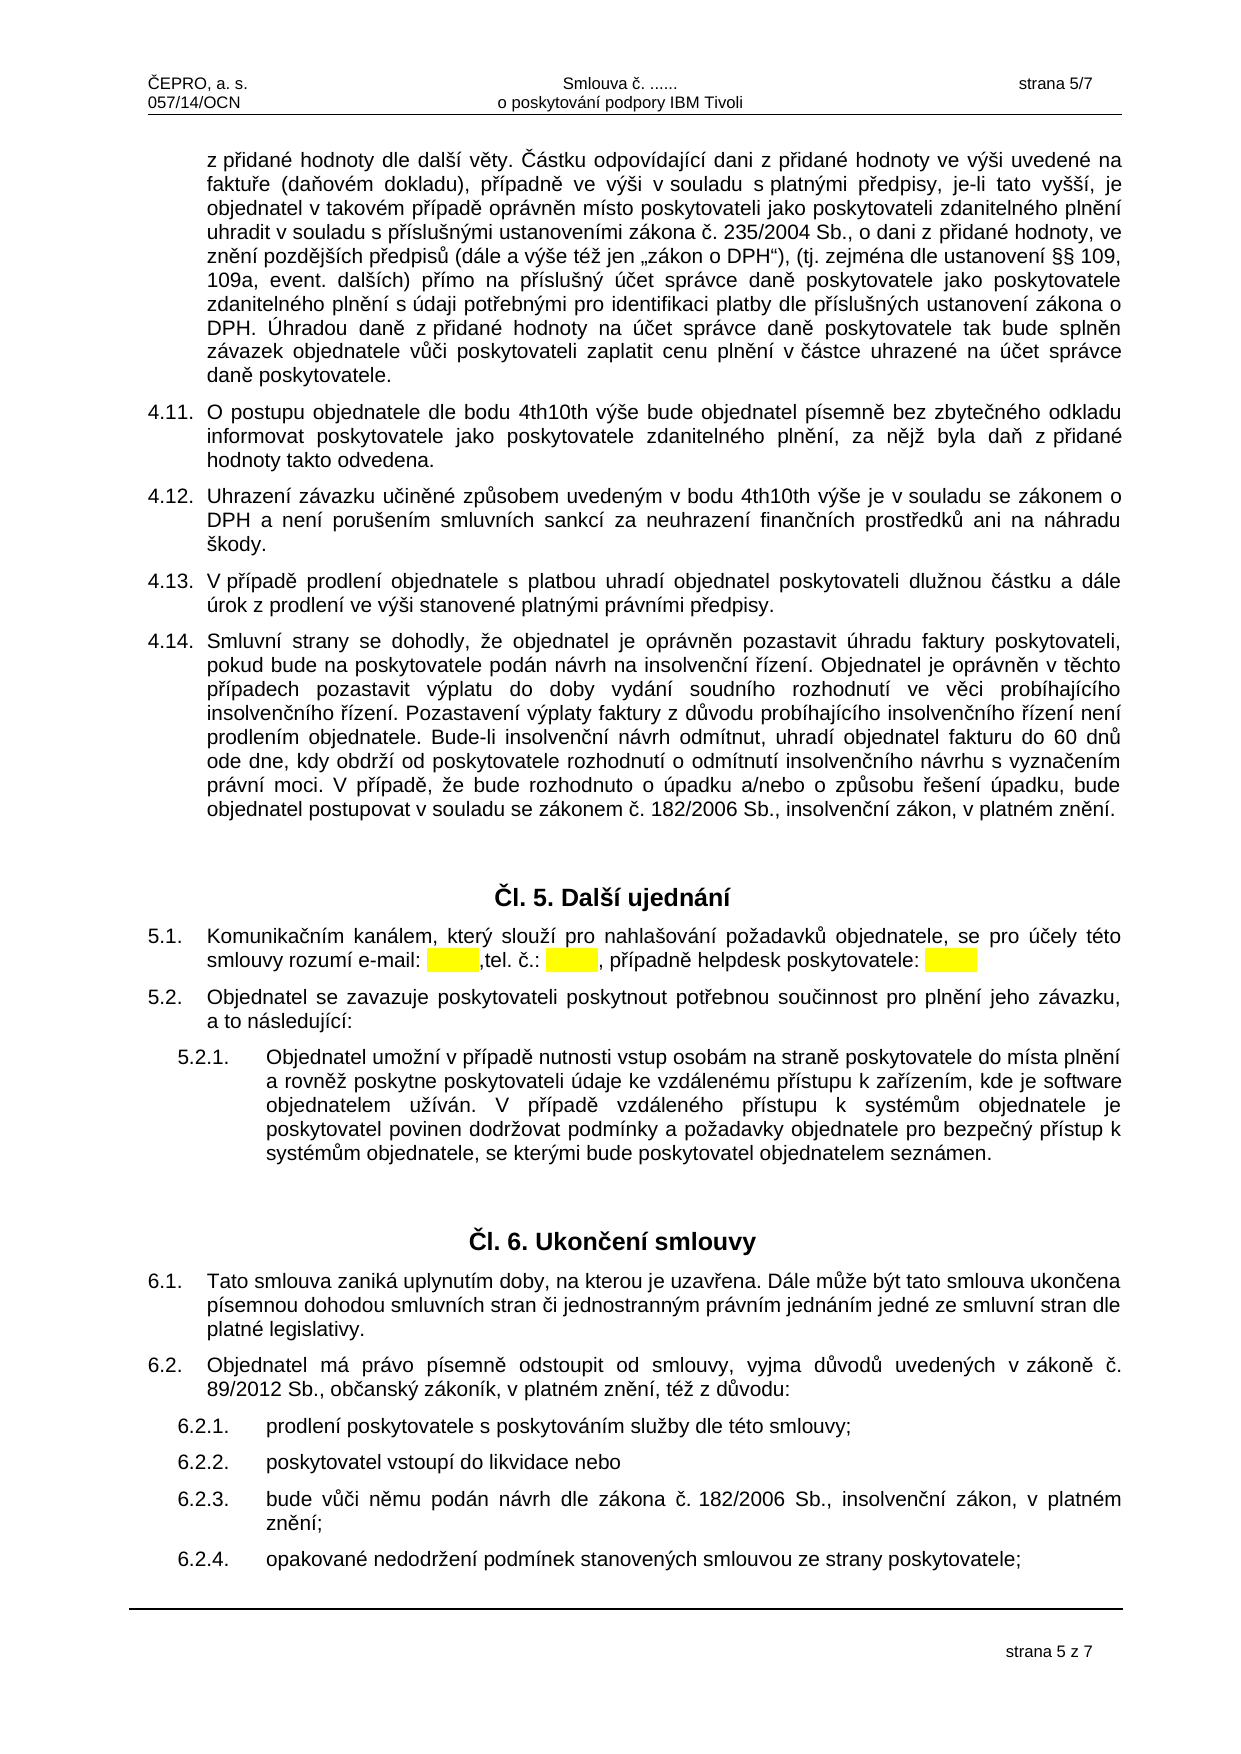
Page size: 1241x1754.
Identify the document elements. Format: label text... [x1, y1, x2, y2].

text Smluvní strany se dohodly, že objednatel je oprávněn pozastavit úhradu faktury poskytovateli, pokud bude na poskytovatele podán návrh na insolvenční řízení. Objednatel je oprávněn v těchto případech pozastavit výplatu do doby vydání soudního rozhodnutí ve věci probíhajícího insolvenčního řízení. Pozastavení výplaty faktury z důvodu probíhajícího insolvenčního řízení není prodlením objednatele. Bude-li insolvenční návrh odmítnut, uhradí objednatel fakturu do 60 dnů ode dne, kdy obdrží od poskytovatele rozhodnutí o odmítnutí insolvenčního návrhu s vyznačením právní moci. V případě, že bude rozhodnuto o úpadku a/nebo o způsobu řešení úpadku, bude objednatel postupovat v souladu se zákonem č. 182/2006 Sb., insolvenční zákon, v platném znění. [148, 629, 1122, 821]
list V případě prodlení objednatele s platbou uhradí objednatel poskytovateli dlužnou částku a dále úrok z prodlení ve výši stanovené platnými právními předpisy. [148, 568, 1122, 616]
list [148, 148, 1122, 387]
text Objednatel se zavazuje poskytovateli poskytnout potřebnou součinnost pro plnění jeho závazku, a to následující: [148, 985, 1122, 1033]
text Objednatel má právo písemně odstoupit od smlouvy, vyjma důvodů uvedených v zákoně č. 89/2012 Sb., občanský zákoník, v platném znění, též z důvodu: [148, 1353, 1122, 1401]
text Další ujednání [102, 883, 1122, 912]
text prodlení poskytovatele s poskytováním služby dle této smlouvy; [177, 1413, 1122, 1437]
text Objednatel umožní v případě nutnosti vstup osobám na straně poskytovatele do místa plnění a rovněž poskytne poskytovateli údaje ke vzdálenému přístupu k zařízením, kde je software objednatelem užíván. V případě vzdáleného přístupu k systémům objednatele je poskytovatel povinen dodržovat podmínky a požadavky objednatele pro bezpečný přístup k systémům objednatele, se kterými bude poskytovatel objednatelem seznámen. [177, 1045, 1122, 1165]
text poskytovatel vstoupí do likvidace nebo [177, 1450, 1122, 1474]
text Ukončení smlouvy [102, 1227, 1122, 1256]
text opakované nedodržení podmínek stanovených smlouvou ze strany poskytovatele; [177, 1547, 1122, 1571]
list O postupu objednatele dle bodu 4.10 výše bude objednatel písemně bez zbytečného odkladu informovat poskytovatele jako poskytovatele zdanitelného plnění, za nějž byla daň z přidané hodnoty takto odvedena. [148, 400, 1122, 472]
text bude vůči němu podán návrh dle zákona č. 182/2006 Sb., insolvenční zákon, v platném znění; [177, 1486, 1122, 1534]
text Komunikačním kanálem, který slouží pro nahlašování požadavků objednatele, se pro účely této smlouvy rozumí e-mail: ,tel. č.: , případně helpdesk poskytovatele: [148, 924, 1122, 972]
list Uhrazení závazku učiněné způsobem uvedeným v bodu 4.10 výše je v souladu se zákonem o DPH a není porušením smluvních sankcí za neuhrazení finančních prostředků ani na náhradu škody. [148, 484, 1122, 556]
text Tato smlouva zaniká uplynutím doby, na kterou je uzavřena. Dále může být tato smlouva ukončena písemnou dohodou smluvních stran či jednostranným právním jednáním jedné ze smluvní stran dle platné legislativy. [148, 1269, 1122, 1341]
